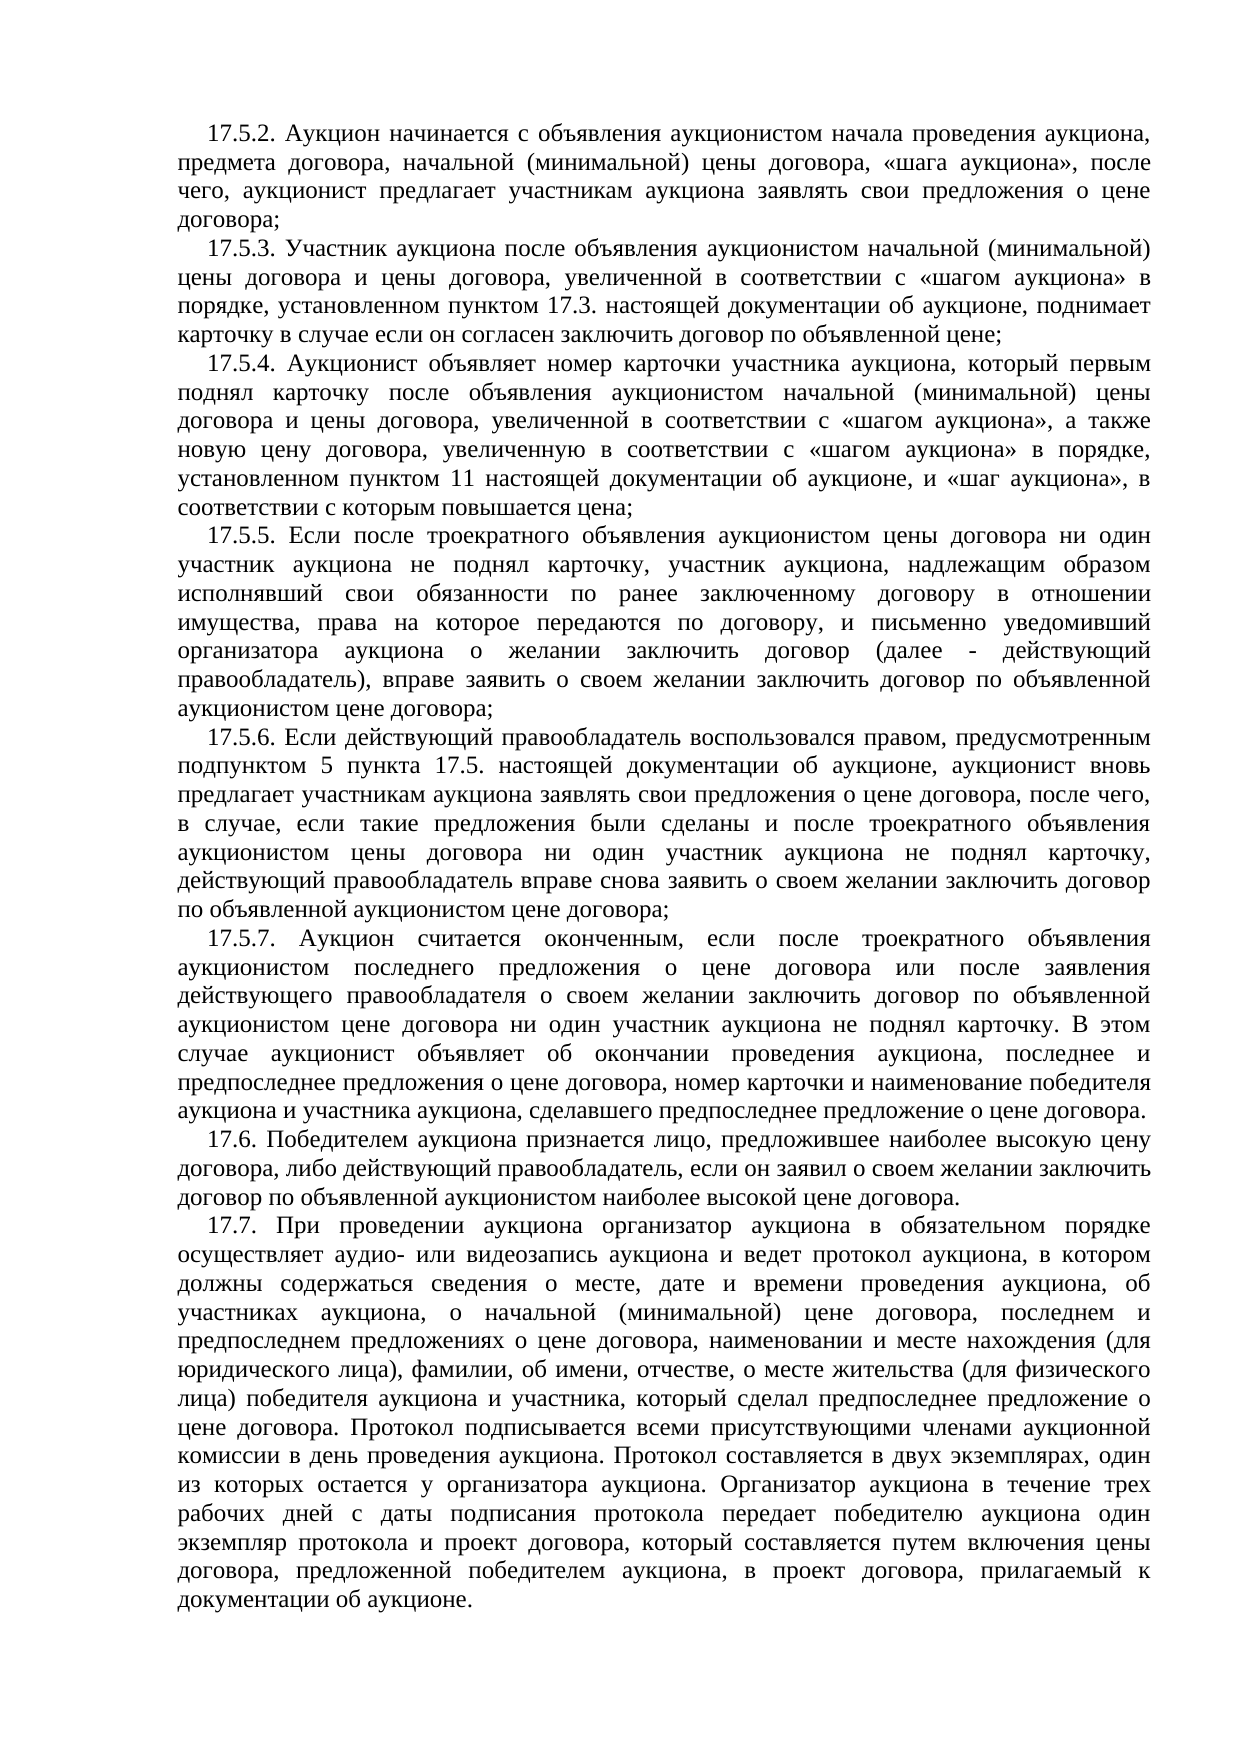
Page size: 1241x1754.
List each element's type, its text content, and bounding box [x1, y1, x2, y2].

text 17.5.3. Участник аукциона после объявления аукционистом начальной (минимальной) цены договора и цены договора, увеличенной в соответствии с «шагом аукциона» в порядке, установленном пунктом 17.3. настоящей документации об аукционе, поднимает карточку в случае если он согласен заключить договор по объявленной цене; [177, 233, 1152, 348]
text 17.5.4. Аукционист объявляет номер карточки участника аукциона, который первым поднял карточку после объявления аукционистом начальной (минимальной) цены договора и цены договора, увеличенной в соответствии с «шагом аукциона», а также новую цену договора, увеличенную в соответствии с «шагом аукциона» в порядке, установленном пунктом 11 настоящей документации об аукционе, и «шаг аукциона», в соответствии с которым повышается цена; [177, 348, 1152, 521]
text 17.5.7. Аукцион считается оконченным, если после троекратного объявления аукционистом последнего предложения о цене договора или после заявления действующего правообладателя о своем желании заключить договор по объявленной аукционистом цене договора ни один участник аукциона не поднял карточку. В этом случае аукционист объявляет об окончании проведения аукциона, последнее и предпоследнее предложения о цене договора, номер карточки и наименование победителя аукциона и участника аукциона, сделавшего предпоследнее предложение о цене договора. [177, 923, 1152, 1124]
text 17.5.6. Если действующий правообладатель воспользовался правом, предусмотренным подпунктом 5 пункта 17.5. настоящей документации об аукционе, аукционист вновь предлагает участникам аукциона заявлять свои предложения о цене договора, после чего, в случае, если такие предложения были сделаны и после троекратного объявления аукционистом цены договора ни один участник аукциона не поднял карточку, действующий правообладатель вправе снова заявить о своем желании заключить договор по объявленной аукционистом цене договора; [177, 722, 1152, 923]
text 17.5.2. Аукцион начинается с объявления аукционистом начала проведения аукциона, предмета договора, начальной (минимальной) цены договора, «шага аукциона», после чего, аукционист предлагает участникам аукциона заявлять свои предложения о цене договора; [177, 118, 1152, 233]
text 17.5.5. Если после троекратного объявления аукционистом цены договора ни один участник аукциона не поднял карточку, участник аукциона, надлежащим образом исполнявший свои обязанности по ранее заключенному договору в отношении имущества, права на которое передаются по договору, и письменно уведомивший организатора аукциона о желании заключить договор (далее - действующий правообладатель), вправе заявить о своем желании заключить договор по объявленной аукционистом цене договора; [177, 521, 1152, 722]
text 17.6. Победителем аукциона признается лицо, предложившее наиболее высокую цену договора, либо действующий правообладатель, если он заявил о своем желании заключить договор по объявленной аукционистом наиболее высокой цене договора. [177, 1124, 1152, 1211]
text 17.7. При проведении аукциона организатор аукциона в обязательном порядке осуществляет аудио- или видеозапись аукциона и ведет протокол аукциона, в котором должны содержаться сведения о месте, дате и времени проведения аукциона, об участниках аукциона, о начальной (минимальной) цене договора, последнем и предпоследнем предложениях о цене договора, наименовании и месте нахождения (для юридического лица), фамилии, об имени, отчестве, о месте жительства (для физического лица) победителя аукциона и участника, который сделал предпоследнее предложение о цене договора. Протокол подписывается всеми присутствующими членами аукционной комиссии в день проведения аукциона. Протокол составляется в двух экземплярах, один из которых остается у организатора аукциона. Организатор аукциона в течение трех рабочих дней с даты подписания протокола передает победителю аукциона один экземпляр протокола и проект договора, который составляется путем включения цены договора, предложенной победителем аукциона, в проект договора, прилагаемый к документации об аукционе. [177, 1211, 1152, 1613]
